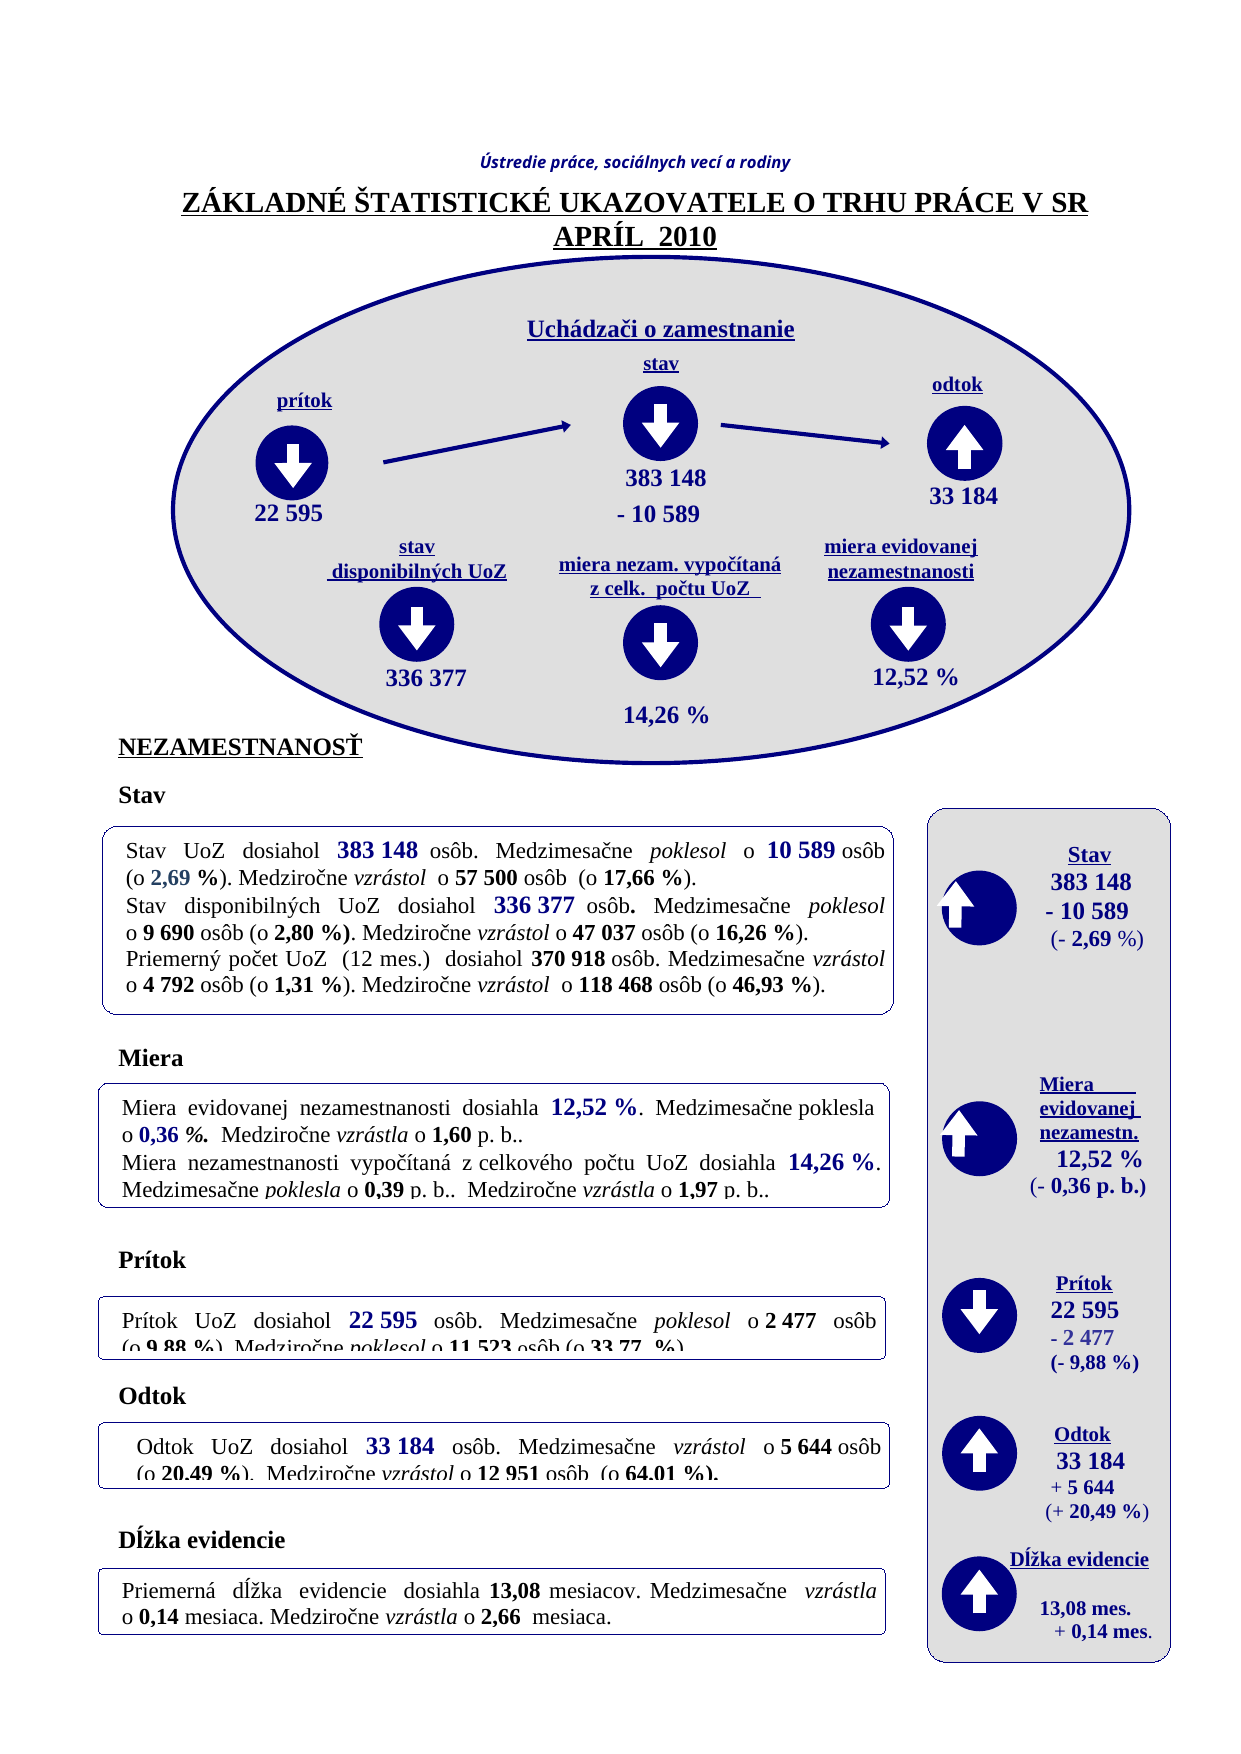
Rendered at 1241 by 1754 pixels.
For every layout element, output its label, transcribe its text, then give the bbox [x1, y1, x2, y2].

subtitle Odtok [118, 1381, 927, 1410]
text NEZAMESTNANOSŤ [748, 732, 1152, 761]
text NEZAMESTNANOSŤ [118, 732, 554, 761]
text Prítok [118, 1245, 927, 1273]
text ZÁKLADNÉ ŠTATISTICKÉ UKAZOVATELE O TRHU PRÁCE V SR [118, 186, 1152, 219]
text Stav [118, 780, 1152, 809]
subtitle Dĺžka evidencie [118, 1525, 927, 1554]
text Apríl 2010 [118, 219, 1152, 253]
text Miera [118, 1043, 927, 1072]
